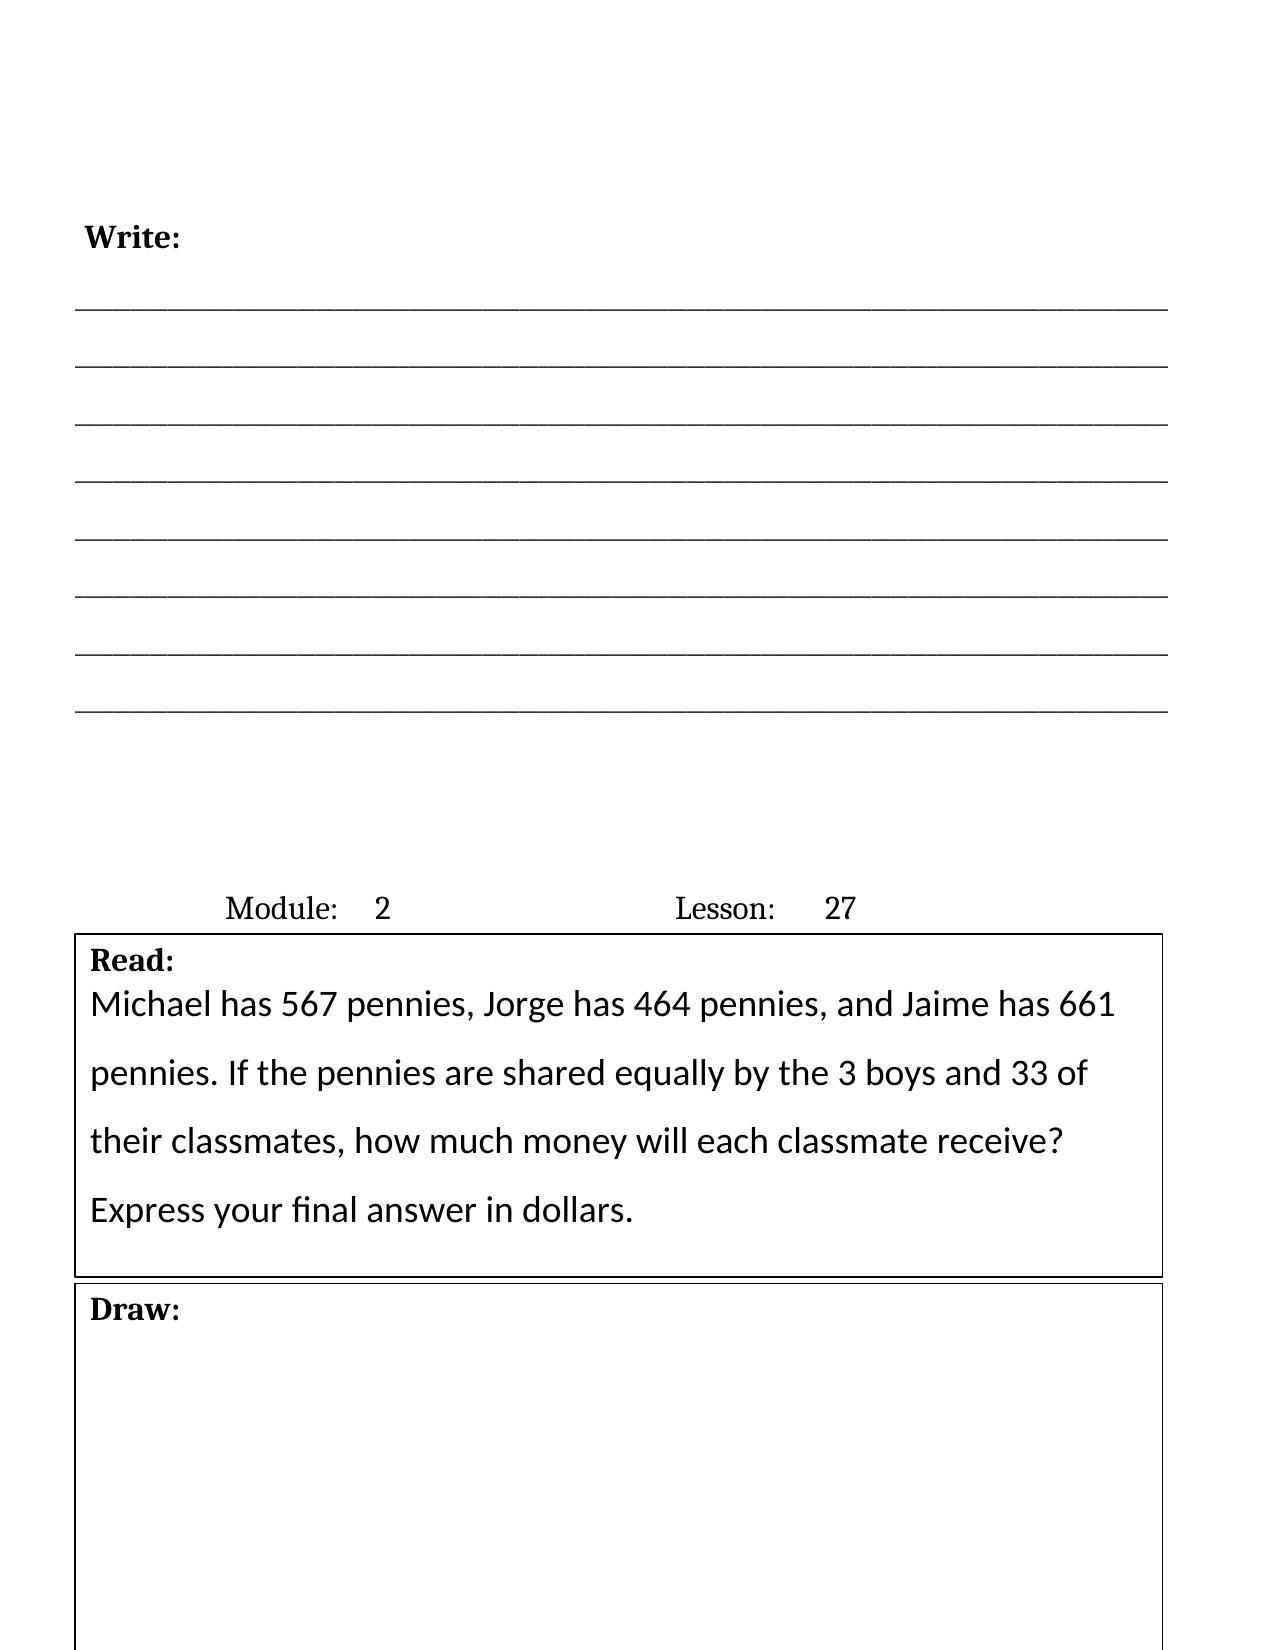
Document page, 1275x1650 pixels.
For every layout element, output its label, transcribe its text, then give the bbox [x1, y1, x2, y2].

text ______________________________________________________________________________________________________________________ [75, 343, 1200, 372]
text ______________________________________________________________________________________________________________________ [75, 401, 1200, 429]
text ______________________________________________________________________________________________________________________ [75, 688, 1200, 717]
text ______________________________________________________________________________________________________________________ [75, 573, 1200, 602]
text Module: 2 Lesson: 27 [75, 889, 1200, 928]
text Write: [84, 219, 1200, 257]
text ______________________________________________________________________________________________________________________ [75, 516, 1200, 544]
text ______________________________________________________________________________________________________________________ [75, 286, 1200, 314]
text ______________________________________________________________________________________________________________________ [75, 631, 1200, 659]
text ______________________________________________________________________________________________________________________ [75, 458, 1200, 487]
